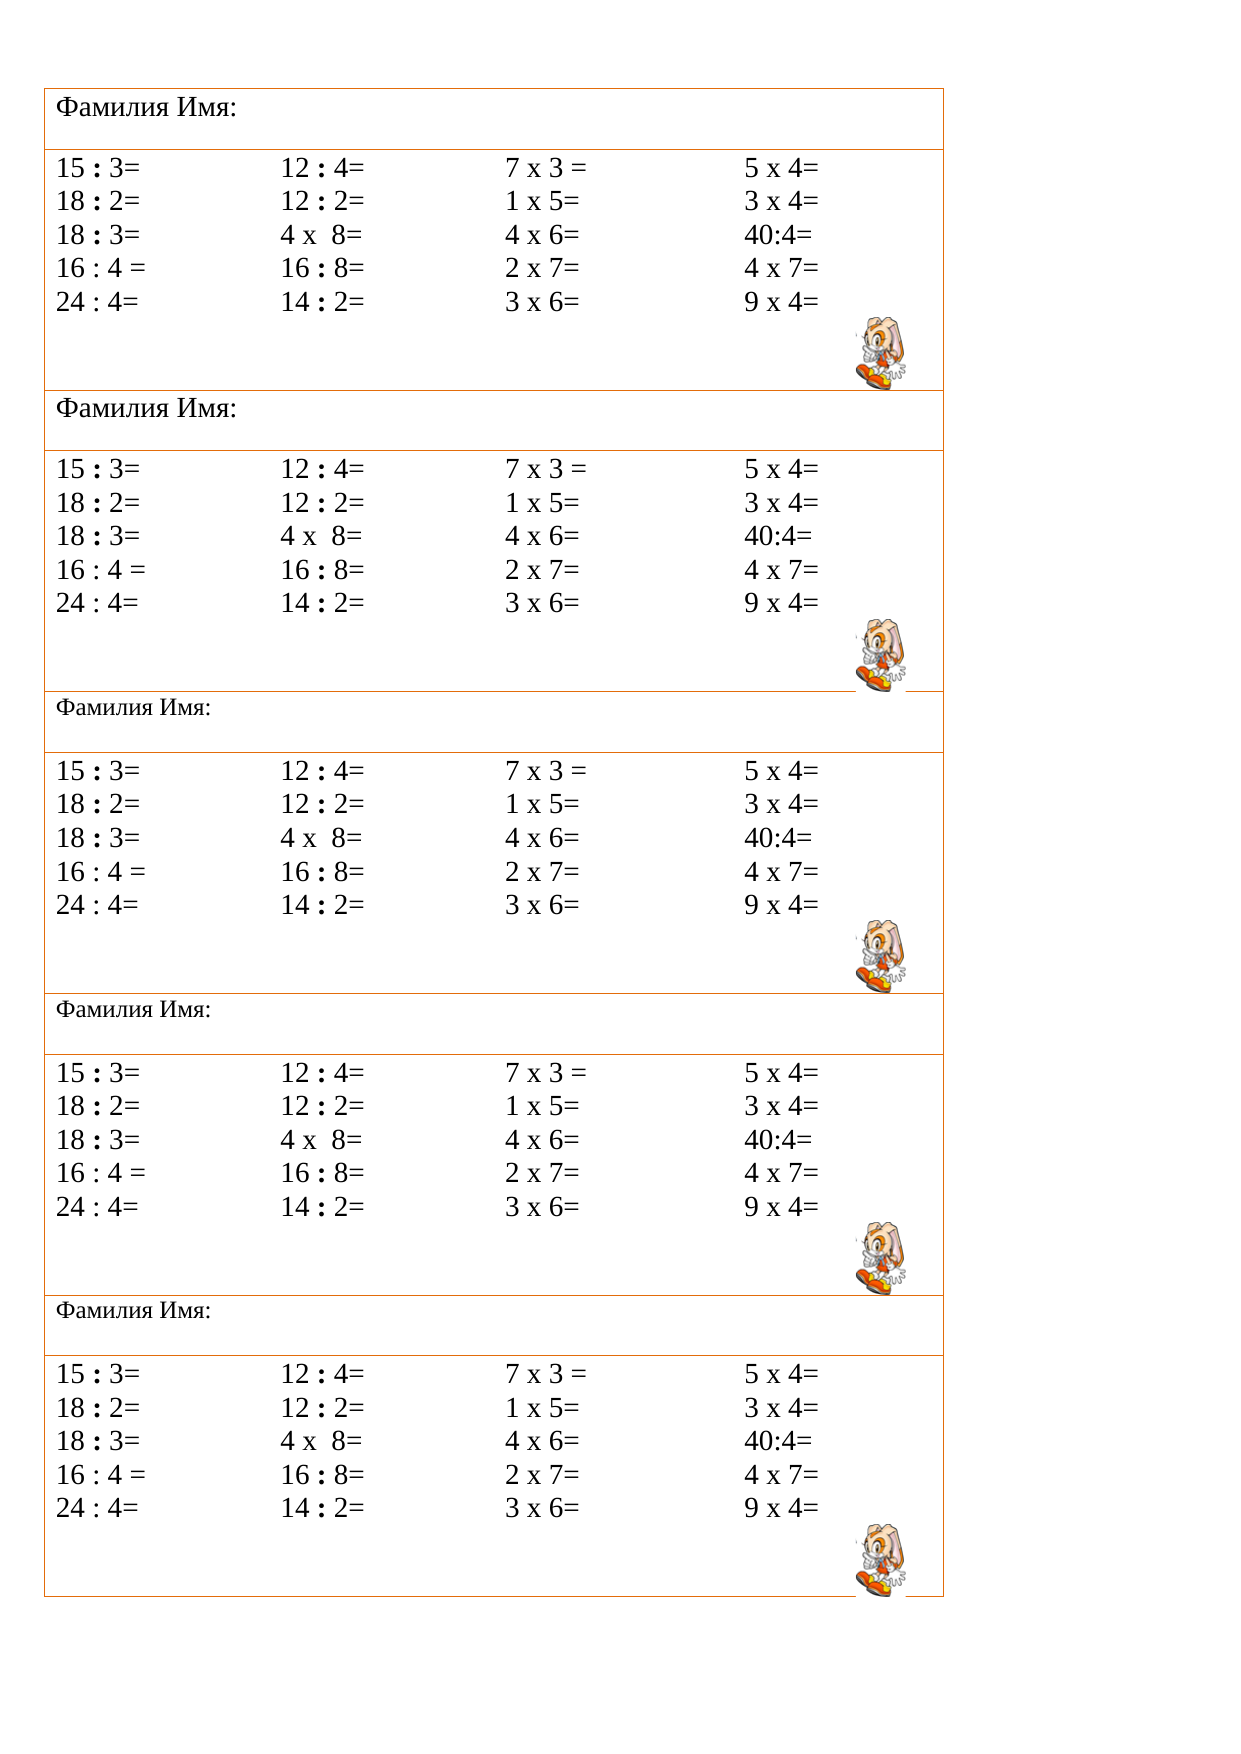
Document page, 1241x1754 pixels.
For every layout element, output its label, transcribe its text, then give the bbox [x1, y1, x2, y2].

table_cell 15 : 3= 18 : 2= 18 : 3= 16 : 4 = 24 : 4= [45, 451, 269, 691]
table_cell Фамилия Имя: [45, 994, 943, 1054]
table_cell 5 х 4= 3 х 4= 40:4= 4 х 7= 9 х 4= [718, 1356, 943, 1596]
table_cell 7 х 3 = 1 х 5= 4 х 6= 2 х 7= 3 х 6= [494, 451, 718, 691]
picture [855, 1222, 906, 1295]
picture [855, 1524, 906, 1597]
table_header Фамилия Имя: [45, 89, 943, 149]
table_cell 7 х 3 = 1 х 5= 4 х 6= 2 х 7= 3 х 6= [494, 150, 718, 389]
table_cell 7 х 3 = 1 х 5= 4 х 6= 2 х 7= 3 х 6= [494, 1356, 718, 1596]
picture [855, 920, 906, 993]
table_cell 12 : 4= 12 : 2= 4 х 8= 16 : 8= 14 : 2= [269, 1356, 493, 1596]
table_cell 12 : 4= 12 : 2= 4 х 8= 16 : 8= 14 : 2= [269, 753, 493, 993]
table_cell 5 х 4= 3 х 4= 40:4= 4 х 7= 9 х 4= [718, 1055, 943, 1294]
table_cell 5 х 4= 3 х 4= 40:4= 4 х 7= 9 х 4= [718, 753, 943, 993]
picture [855, 619, 906, 692]
table_cell 15 : 3= 18 : 2= 18 : 3= 16 : 4 = 24 : 4= [45, 753, 269, 993]
table_cell 12 : 4= 12 : 2= 4 х 8= 16 : 8= 14 : 2= [269, 1055, 493, 1294]
picture [855, 317, 906, 390]
table_cell Фамилия Имя: [45, 1296, 943, 1355]
table_cell 12 : 4= 12 : 2= 4 х 8= 16 : 8= 14 : 2= [269, 150, 493, 389]
table_cell 5 х 4= 3 х 4= 40:4= 4 х 7= 9 х 4= [718, 150, 943, 389]
table_cell 7 х 3 = 1 х 5= 4 х 6= 2 х 7= 3 х 6= [494, 1055, 718, 1294]
table_cell 15 : 3= 18 : 2= 18 : 3= 16 : 4 = 24 : 4= [45, 1356, 269, 1596]
table_cell 15 : 3= 18 : 2= 18 : 3= 16 : 4 = 24 : 4= [45, 150, 269, 389]
table_cell 12 : 4= 12 : 2= 4 х 8= 16 : 8= 14 : 2= [269, 451, 493, 691]
table_cell 15 : 3= 18 : 2= 18 : 3= 16 : 4 = 24 : 4= [45, 1055, 269, 1294]
table_cell 5 х 4= 3 х 4= 40:4= 4 х 7= 9 х 4= [718, 451, 943, 691]
table_cell Фамилия Имя: [45, 391, 943, 450]
table_cell Фамилия Имя: [45, 692, 943, 752]
table_cell 7 х 3 = 1 х 5= 4 х 6= 2 х 7= 3 х 6= [494, 753, 718, 993]
